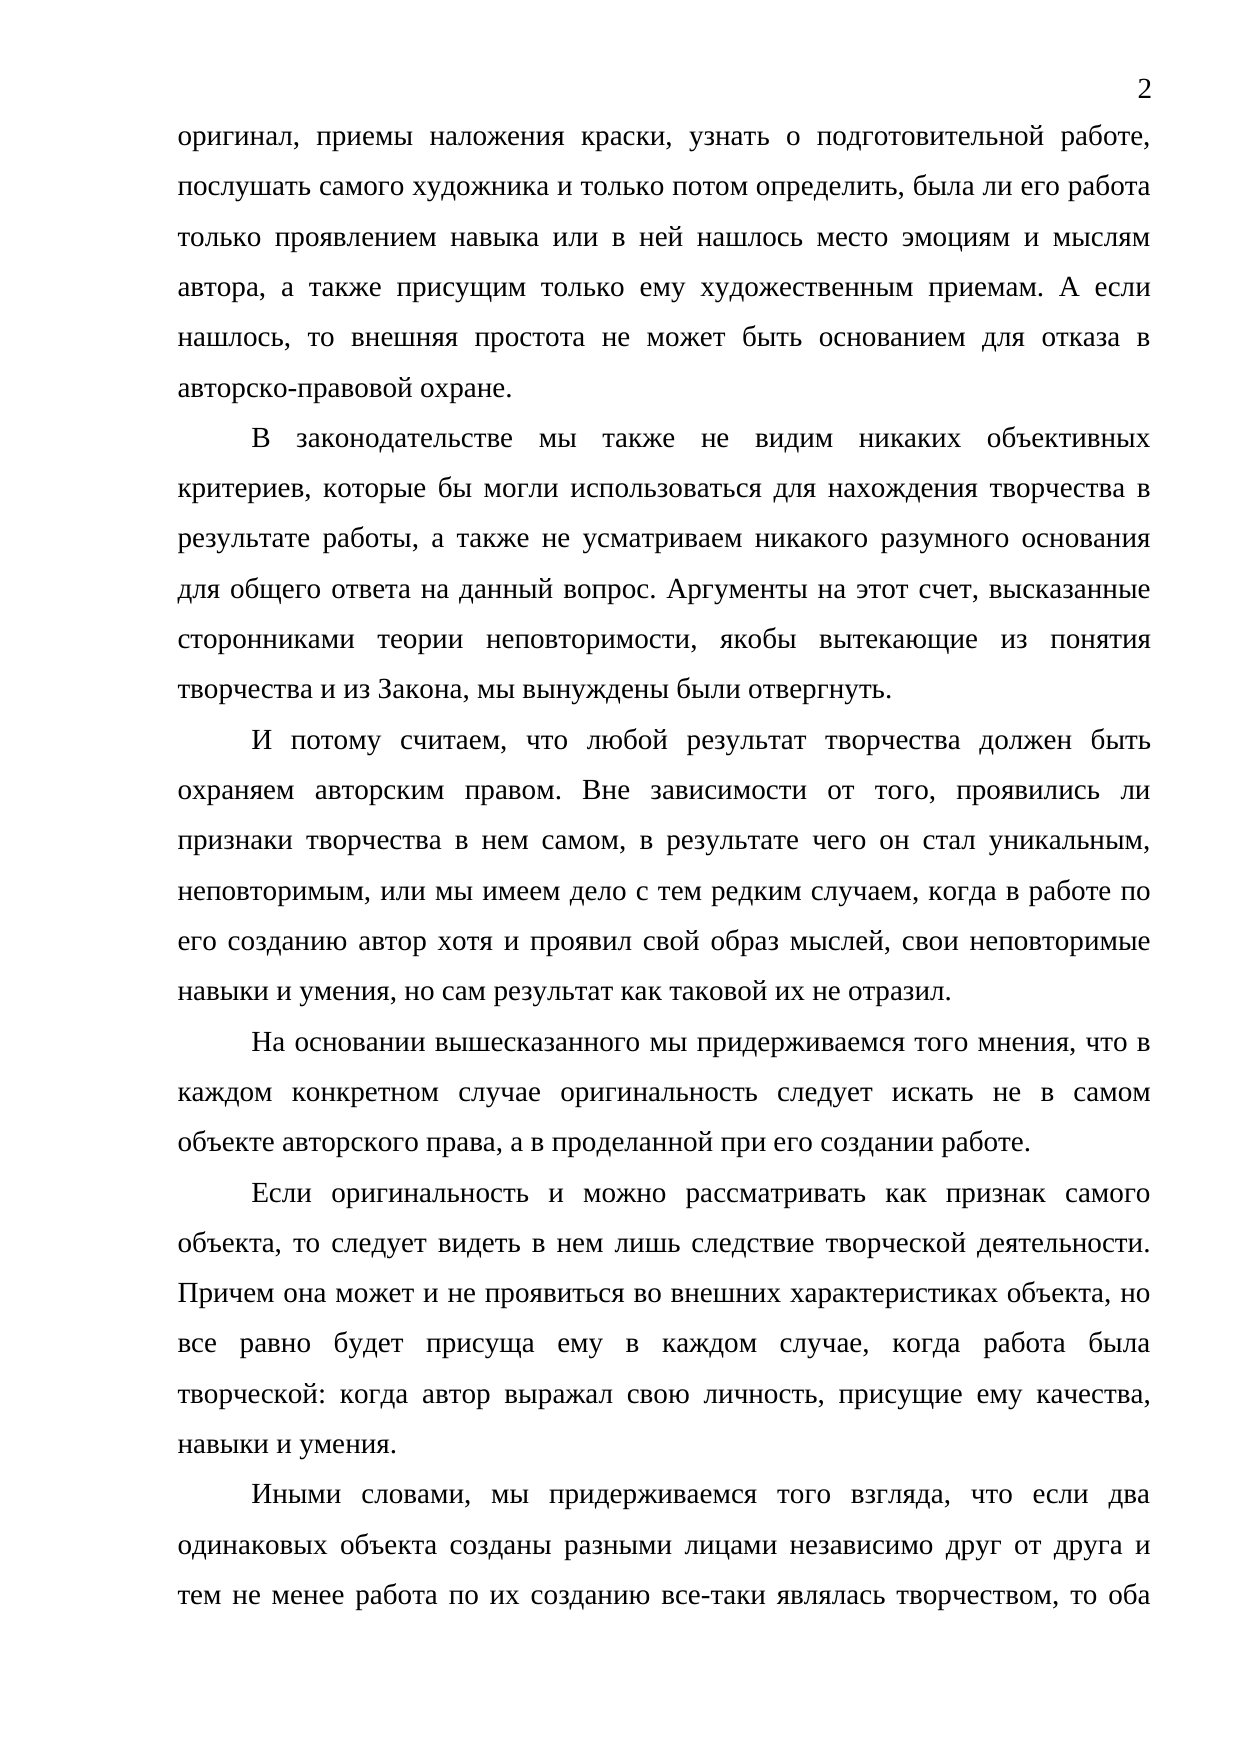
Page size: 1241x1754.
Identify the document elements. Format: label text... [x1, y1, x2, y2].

text И потому считаем, что любой результат творчества должен быть охраняем авторским правом. Вне зависимости от того, проявились ли признаки творчества в нем самом, в результате чего он стал уникальным, неповторимым, или мы имеем дело с тем редким случаем, когда в работе по его созданию автор хотя и проявил свой образ мыслей, свои неповторимые навыки и умения, но сам результат как таковой их не отразил. [177, 722, 1152, 1007]
text Если оригинальность и можно рассматривать как признак самого объекта, то следует видеть в нем лишь следствие творческой деятельности. Причем она может и не проявиться во внешних характеристиках объекта, но все равно будет присуща ему в каждом случае, когда работа была творческой: когда автор выражал свою личность, присущие ему качества, навыки и умения. [177, 1175, 1152, 1460]
text На основании вышесказанного мы придерживаемся того мнения, что в каждом конкретном случае оригинальность следует искать не в самом объекте авторского права, а в проделанной при его создании работе. [177, 1024, 1152, 1158]
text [177, 118, 1152, 403]
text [177, 1477, 1152, 1611]
text В законодательстве мы также не видим никаких объективных критериев, которые бы могли использоваться для нахождения творчества в результате работы, а также не усматриваем никакого разумного основания для общего ответа на данный вопрос. Аргументы на этот счет, высказанные сторонниками теории неповторимости, якобы вытекающие из понятия творчества и из Закона, мы вынуждены были отвергнуть. [177, 420, 1152, 705]
